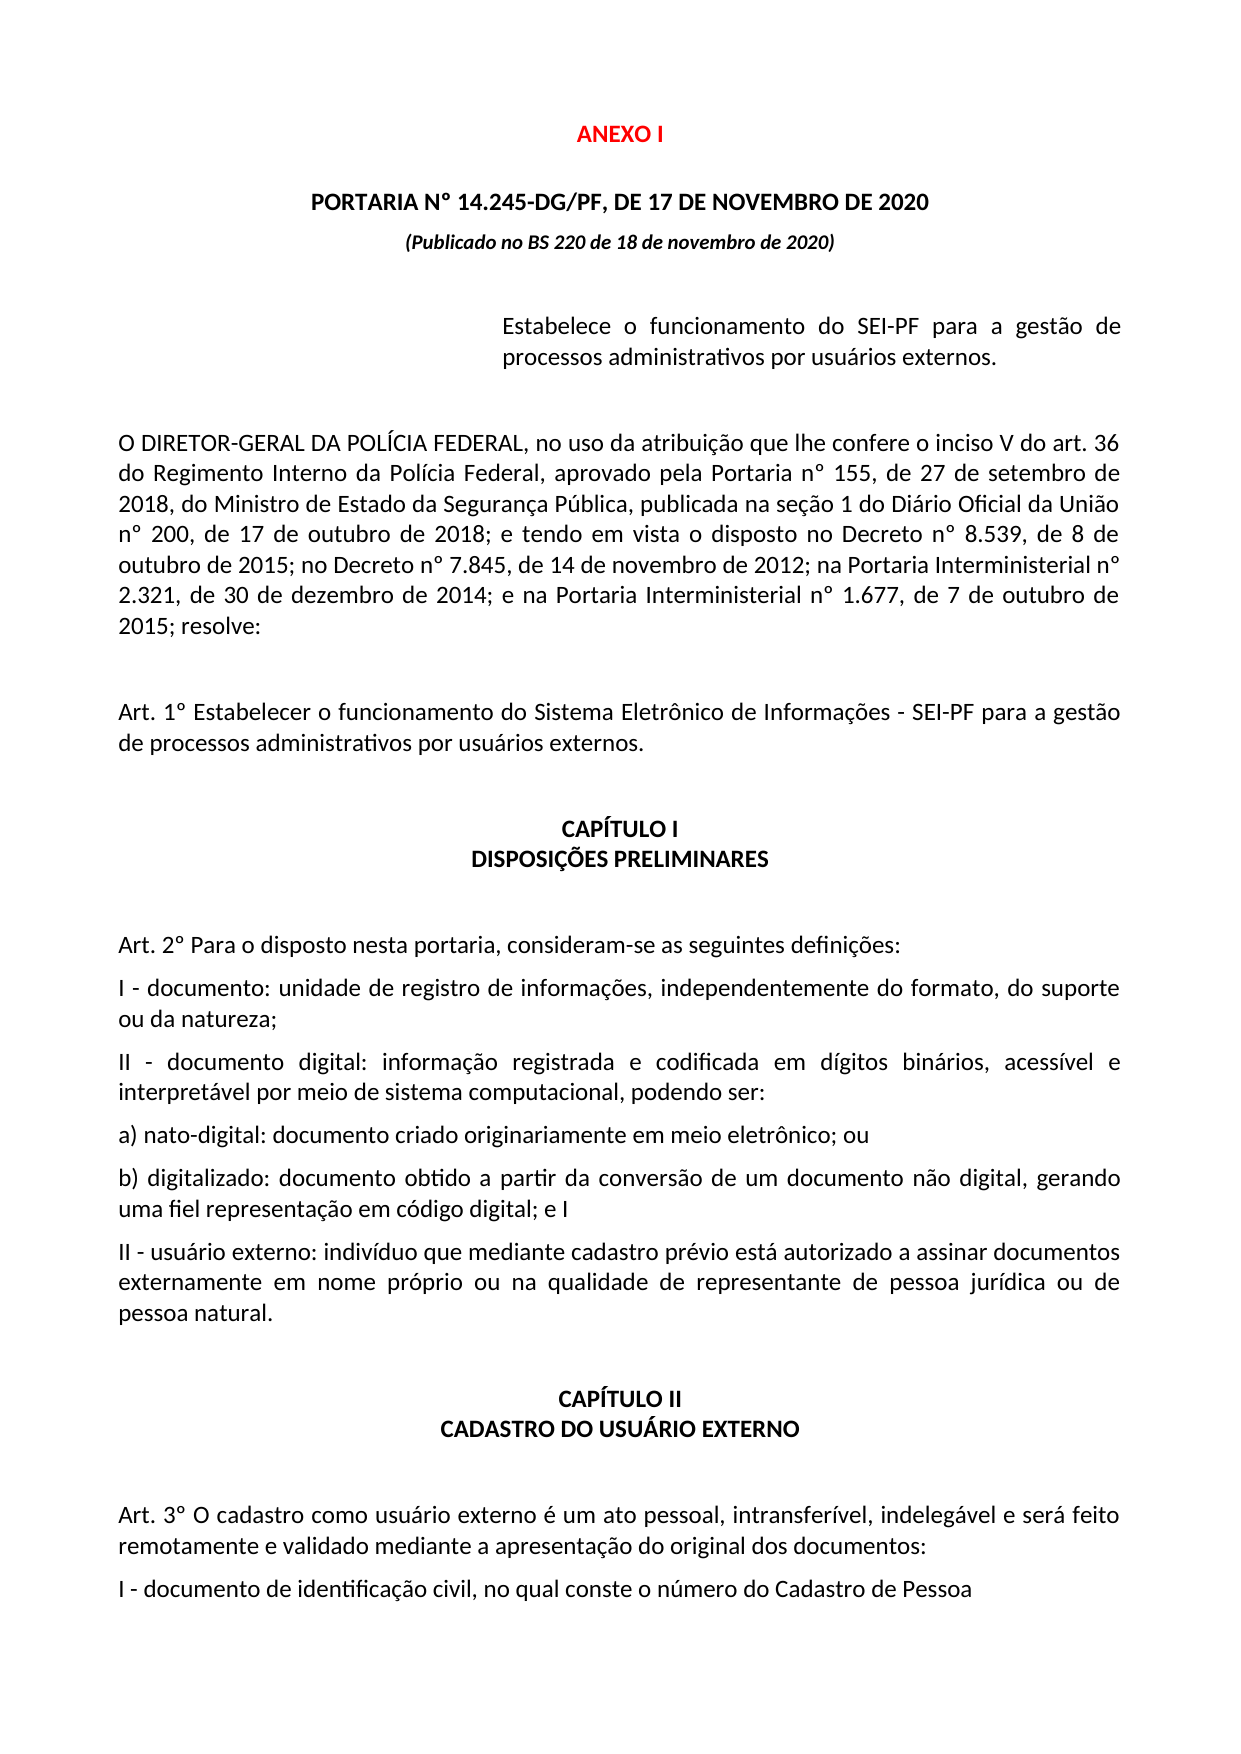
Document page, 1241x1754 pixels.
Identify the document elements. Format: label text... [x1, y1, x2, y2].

text DISPOSIÇÕES PRELIMINARES [118, 843, 1122, 874]
text CAPÍTULO II [118, 1383, 1122, 1414]
text PORTARIA Nº 14.245-DG/PF, DE 17 DE NOVEMBRO DE 2020 [118, 187, 1122, 217]
text b) digitalizado: documento obtido a partir da conversão de um documento não digital, gerando uma fiel representação em código digital; e I [118, 1162, 1122, 1223]
text a) nato-digital: documento criado originariamente em meio eletrônico; ou [118, 1119, 1122, 1150]
text I - documento: unidade de registro de informações, independentemente do formato, do suporte ou da natureza; [118, 972, 1122, 1033]
text Estabelece o funcionamento do SEI-PF para a gestão de processos administrativos por usuários externos. [502, 311, 1122, 372]
text CAPÍTULO I [118, 813, 1122, 843]
text II - usuário externo: indivíduo que mediante cadastro prévio está autorizado a assinar documentos externamente em nome próprio ou na qualidade de representante de pessoa jurídica ou de pessoa natural. [118, 1236, 1122, 1328]
text Art. 1º Estabelecer o funcionamento do Sistema Eletrônico de Informações - SEI-PF para a gestão de processos administrativos por usuários externos. [118, 696, 1122, 757]
text O DIRETOR-GERAL DA POLÍCIA FEDERAL, no uso da atribuição que lhe confere o inciso V do art. 36 do Regimento Interno da Polícia Federal, aprovado pela Portaria nº 155, de 27 de setembro de 2018, do Ministro de Estado da Segurança Pública, publicada na seção 1 do Diário Oficial da União nº 200, de 17 de outubro de 2018; e tendo em vista o disposto no Decreto nº 8.539, de 8 de outubro de 2015; no Decreto nº 7.845, de 14 de novembro de 2012; na Portaria Interministerial nº 2.321, de 30 de dezembro de 2014; e na Portaria Interministerial nº 1.677, de 7 de outubro de 2015; resolve: [118, 427, 1122, 641]
text Art. 2º Para o disposto nesta portaria, consideram-se as seguintes definições: [118, 929, 1122, 960]
text ANEXO I [118, 118, 1122, 149]
text CADASTRO DO USUÁRIO EXTERNO [118, 1414, 1122, 1444]
text I - documento de identificação civil, no qual conste o número do Cadastro de Pessoa [118, 1573, 1122, 1604]
text (Publicado no BS 220 de 18 de novembro de 2020) [118, 229, 1122, 255]
text II - documento digital: informação registrada e codificada em dígitos binários, acessível e interpretável por meio de sistema computacional, podendo ser: [118, 1046, 1122, 1107]
text Art. 3º O cadastro como usuário externo é um ato pessoal, intransferível, indelegável e será feito remotamente e validado mediante a apresentação do original dos documentos: [118, 1500, 1122, 1561]
